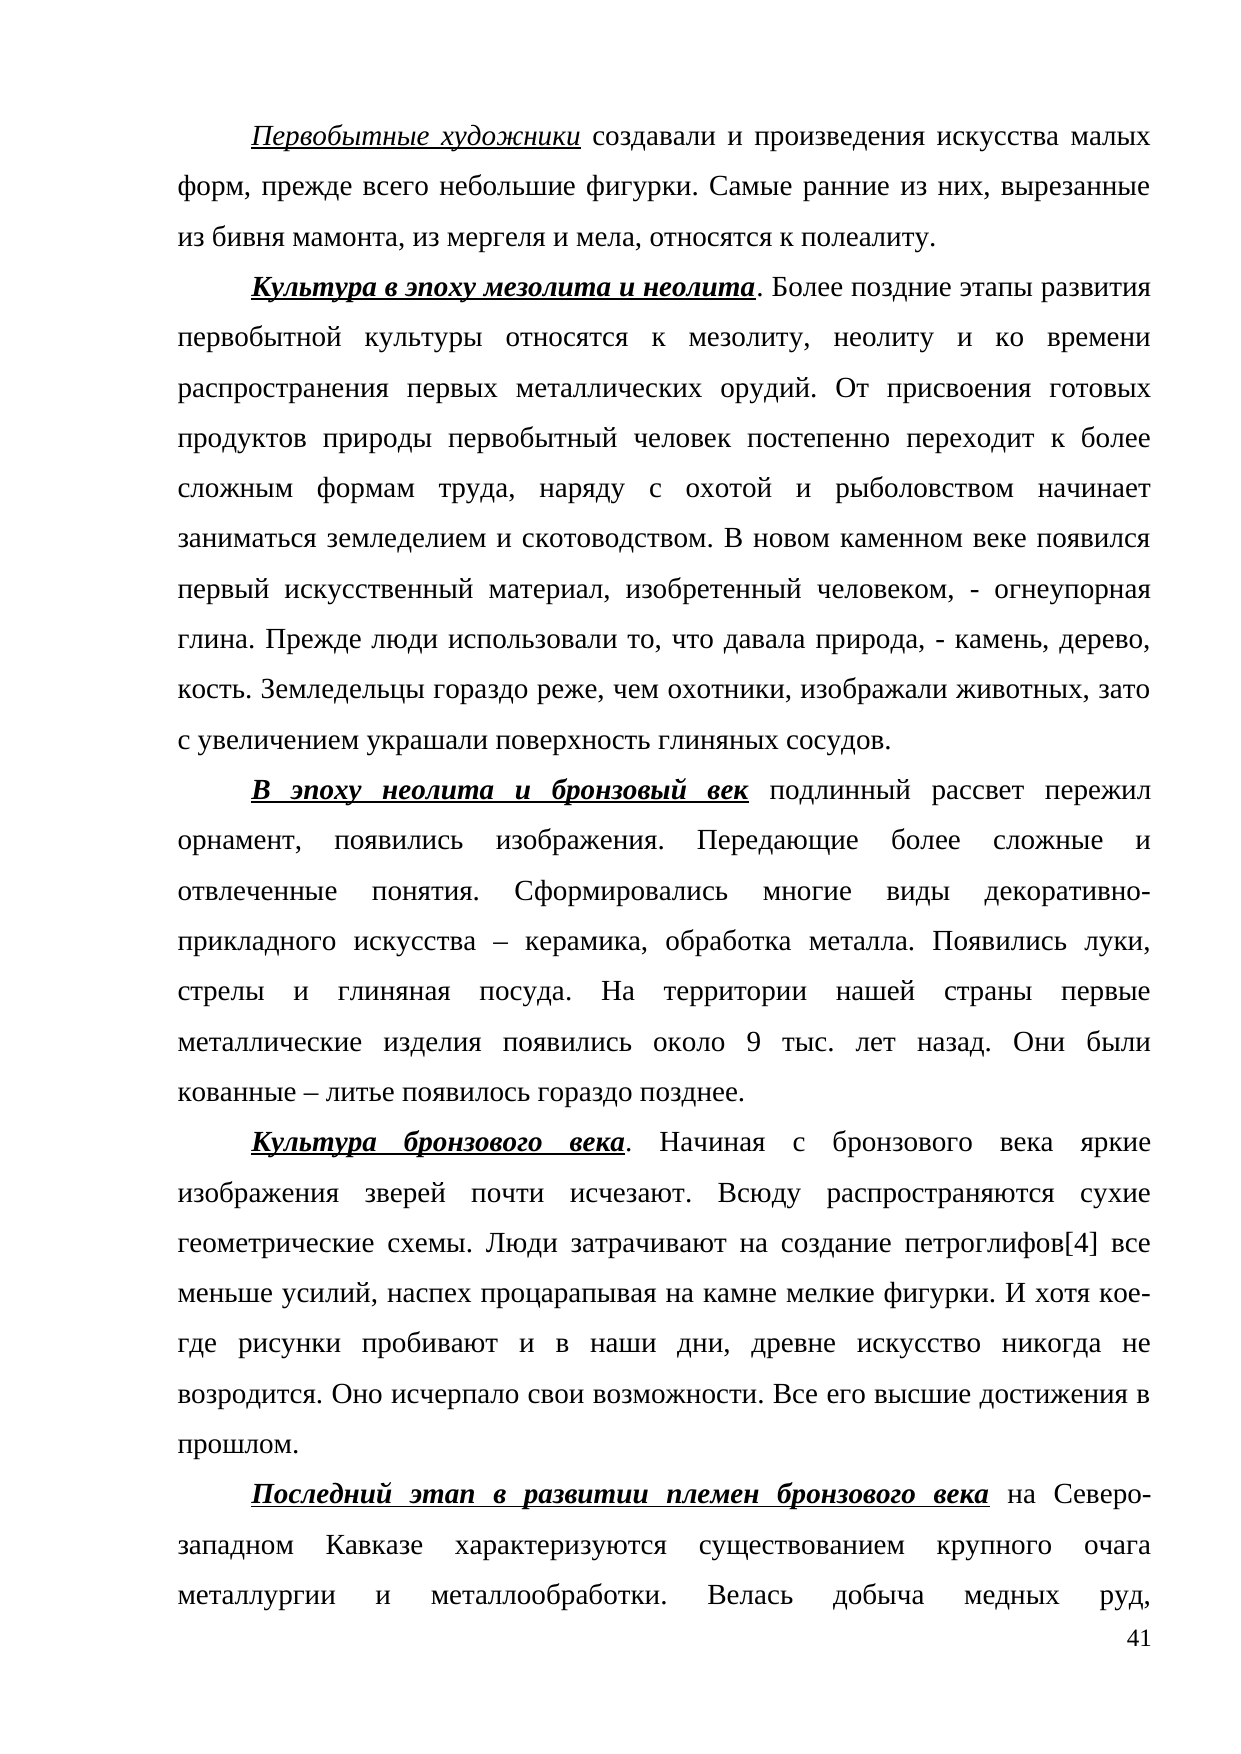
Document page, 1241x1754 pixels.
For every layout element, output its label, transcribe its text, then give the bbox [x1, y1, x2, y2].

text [177, 1477, 1152, 1611]
text Первобытные художники создавали и произведения искусства малых форм, прежде всего небольшие фигурки. Самые ранние из них, вырезанные из бивня мамонта, из мергеля и мела, относятся к полеалиту. [177, 118, 1152, 252]
text В эпоху неолита и бронзовый век подлинный рассвет пережил орнамент, появились изображения. Передающие более сложные и отвлеченные понятия. Сформировались многие виды декоративно-прикладного искусства – керамика, обработка металла. Появились луки, стрелы и глиняная посуда. На территории нашей страны первые металлические изделия появились около 9 тыс. лет назад. Они были кованные – литье появилось гораздо позднее. [177, 772, 1152, 1108]
text Культура бронзового века. Начиная с бронзового века яркие изображения зверей почти исчезают. Всюду распространяются сухие геометрические схемы. Люди затрачивают на создание петроглифов[4] все меньше усилий, наспех процарапывая на камне мелкие фигурки. И хотя кое-где рисунки пробивают и в наши дни, древне искусство никогда не возродится. Оно исчерпало свои возможности. Все его высшие достижения в прошлом. [177, 1124, 1152, 1460]
text Культура в эпоху мезолита и неолита. Более поздние этапы развития первобытной культуры относятся к мезолиту, неолиту и ко времени распространения первых металлических орудий. От присвоения готовых продуктов природы первобытный человек постепенно переходит к более сложным формам труда, наряду с охотой и рыболовством начинает заниматься земледелием и скотоводством. В новом каменном веке появился первый искусственный материал, изобретенный человеком, - огнеупорная глина. Прежде люди использовали то, что давала природа, - камень, дерево, кость. Земледельцы гораздо реже, чем охотники, изображали животных, зато с увеличением украшали поверхность глиняных сосудов. [177, 269, 1152, 755]
